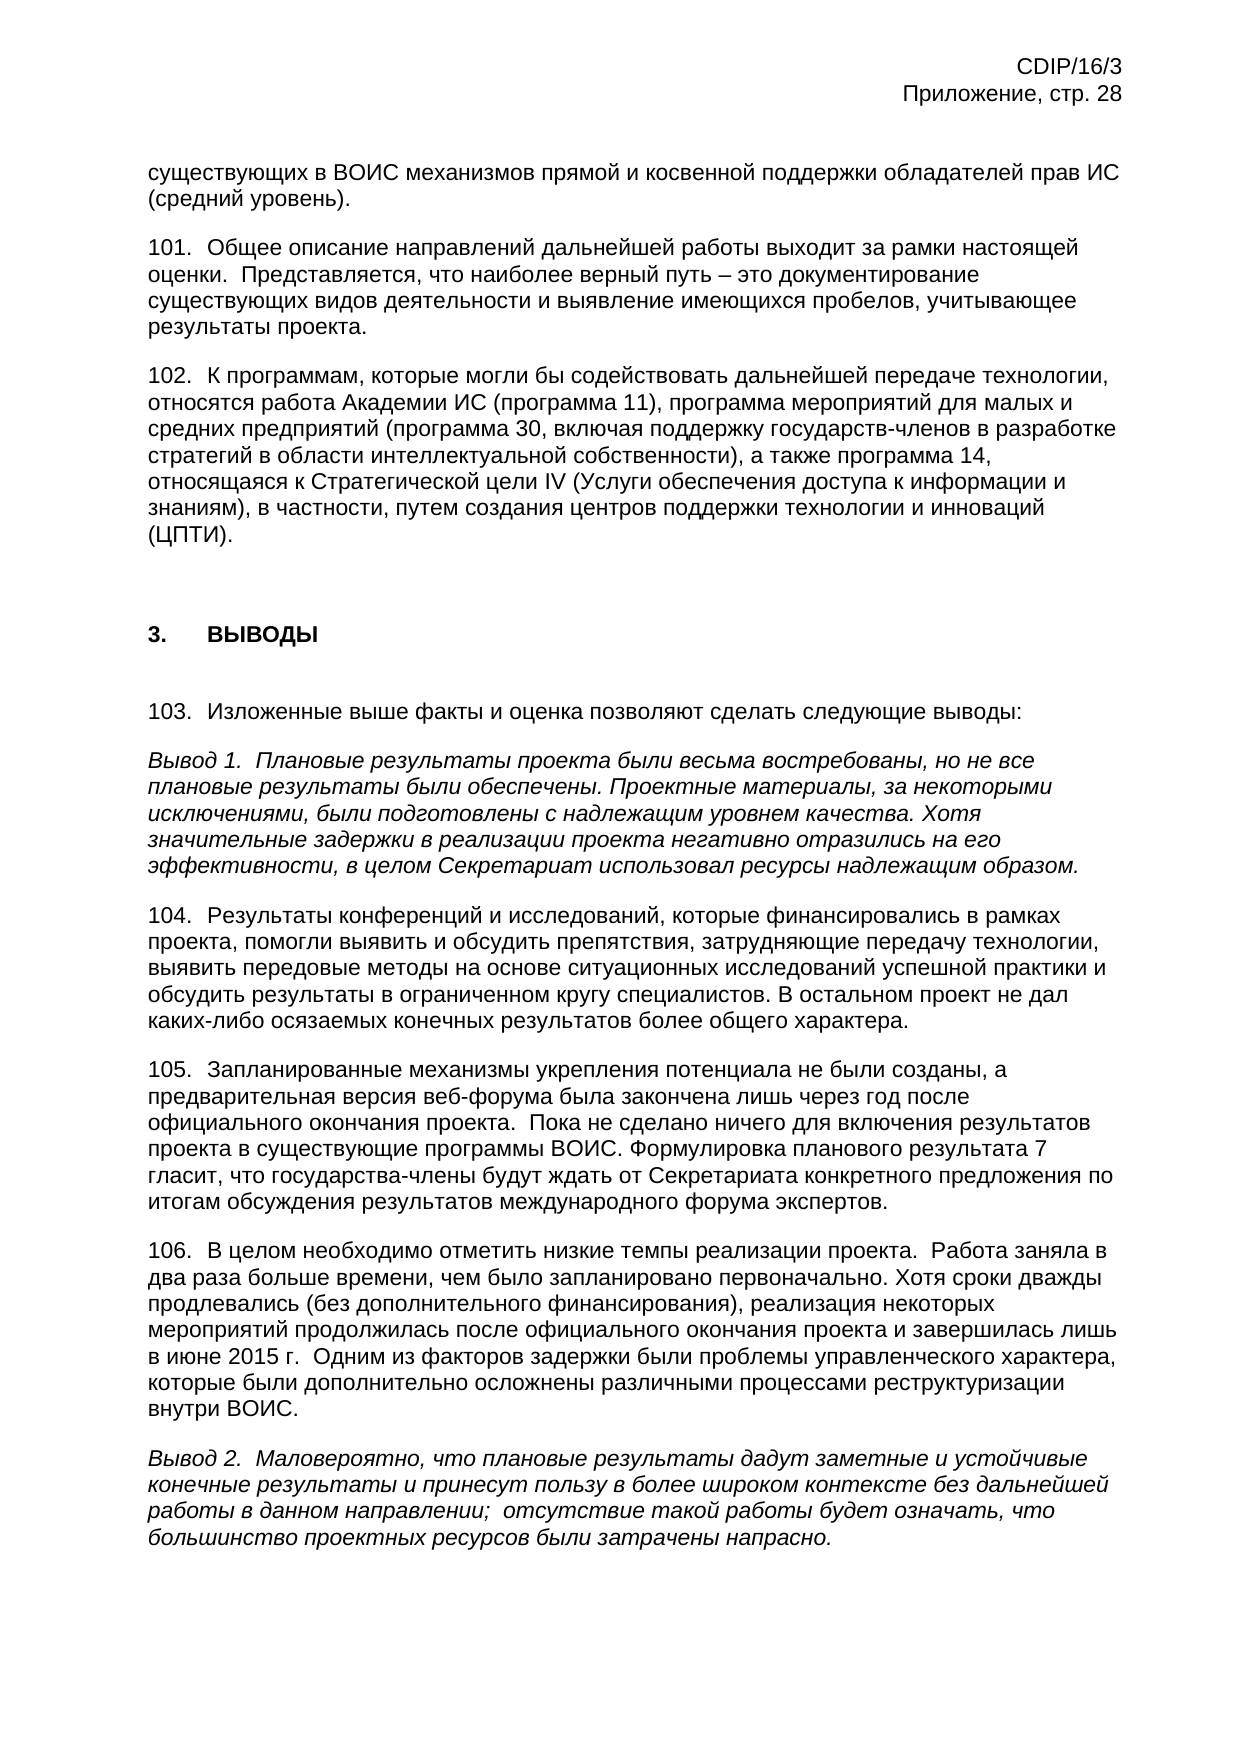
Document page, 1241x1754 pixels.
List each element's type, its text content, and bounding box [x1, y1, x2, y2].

text Запланированные механизмы укрепления потенциала не были созданы, а предварительная версия веб-форума была закончена лишь через год после официального окончания проекта. Пока не сделано ничего для включения результатов проекта в существующие программы ВОИС. Формулировка планового результата 7 гласит, что государства-члены будут ждать от Секретариата конкретного предложения по итогам обсуждения результатов международного форума экспертов. [148, 1056, 1122, 1214]
text Вывод 1. Плановые результаты проекта были весьма востребованы, но не все плановые результаты были обеспечены. Проектные материалы, за некоторыми исключениями, были подготовлены с надлежащим уровнем качества. Хотя значительные задержки в реализации проекта негативно отразились на его эффективности, в целом Секретариат использовал ресурсы надлежащим образом. [148, 747, 1122, 879]
text Результаты конференций и исследований, которые финансировались в рамках проекта, помогли выявить и обсудить препятствия, затрудняющие передачу технологии, выявить передовые методы на основе ситуационных исследований успешной практики и обсудить результаты в ограниченном кругу специалистов. В остальном проект не дал каких-либо осязаемых конечных результатов более общего характера. [148, 902, 1122, 1033]
subtitle 3. ВЫВОДЫ [148, 621, 1122, 648]
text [148, 158, 1122, 211]
text К программам, которые могли бы содействовать дальнейшей передаче технологии, относятся работа Академии ИС (программа 11), программа мероприятий для малых и средних предприятий (программа 30, включая поддержку государств-членов в разработке стратегий в области интеллектуальной собственности), а также программа 14, относящаяся к Стратегической цели IV (Услуги обеспечения доступа к информации и знаниям), в частности, путем создания центров поддержки технологии и инноваций (ЦПТИ). [148, 362, 1122, 547]
list Вывод 2. Маловероятно, что плановые результаты дадут заметные и устойчивые конечные результаты и принесут пользу в более широком контексте без дальнейшей работы в данном направлении; отсутствие такой работы будет означать, что большинство проектных ресурсов были затрачены напрасно. [148, 1445, 1122, 1550]
text Изложенные выше факты и оценка позволяют сделать следующие выводы: [148, 698, 1122, 724]
text Общее описание направлений дальнейшей работы выходит за рамки настоящей оценки. Представляется, что наиболее верный путь – это документирование существующих видов деятельности и выявление имеющихся пробелов, учитывающее результаты проекта. [148, 234, 1122, 339]
text В целом необходимо отметить низкие темпы реализации проекта. Работа заняла в два раза больше времени, чем было запланировано первоначально. Хотя сроки дважды продлевались (без дополнительного финансирования), реализация некоторых мероприятий продолжилась после официального окончания проекта и завершилась лишь в июне 2015 г. Одним из факторов задержки были проблемы управленческого характера, которые были дополнительно осложнены различными процессами реструктуризации внутри ВОИС. [148, 1237, 1122, 1422]
